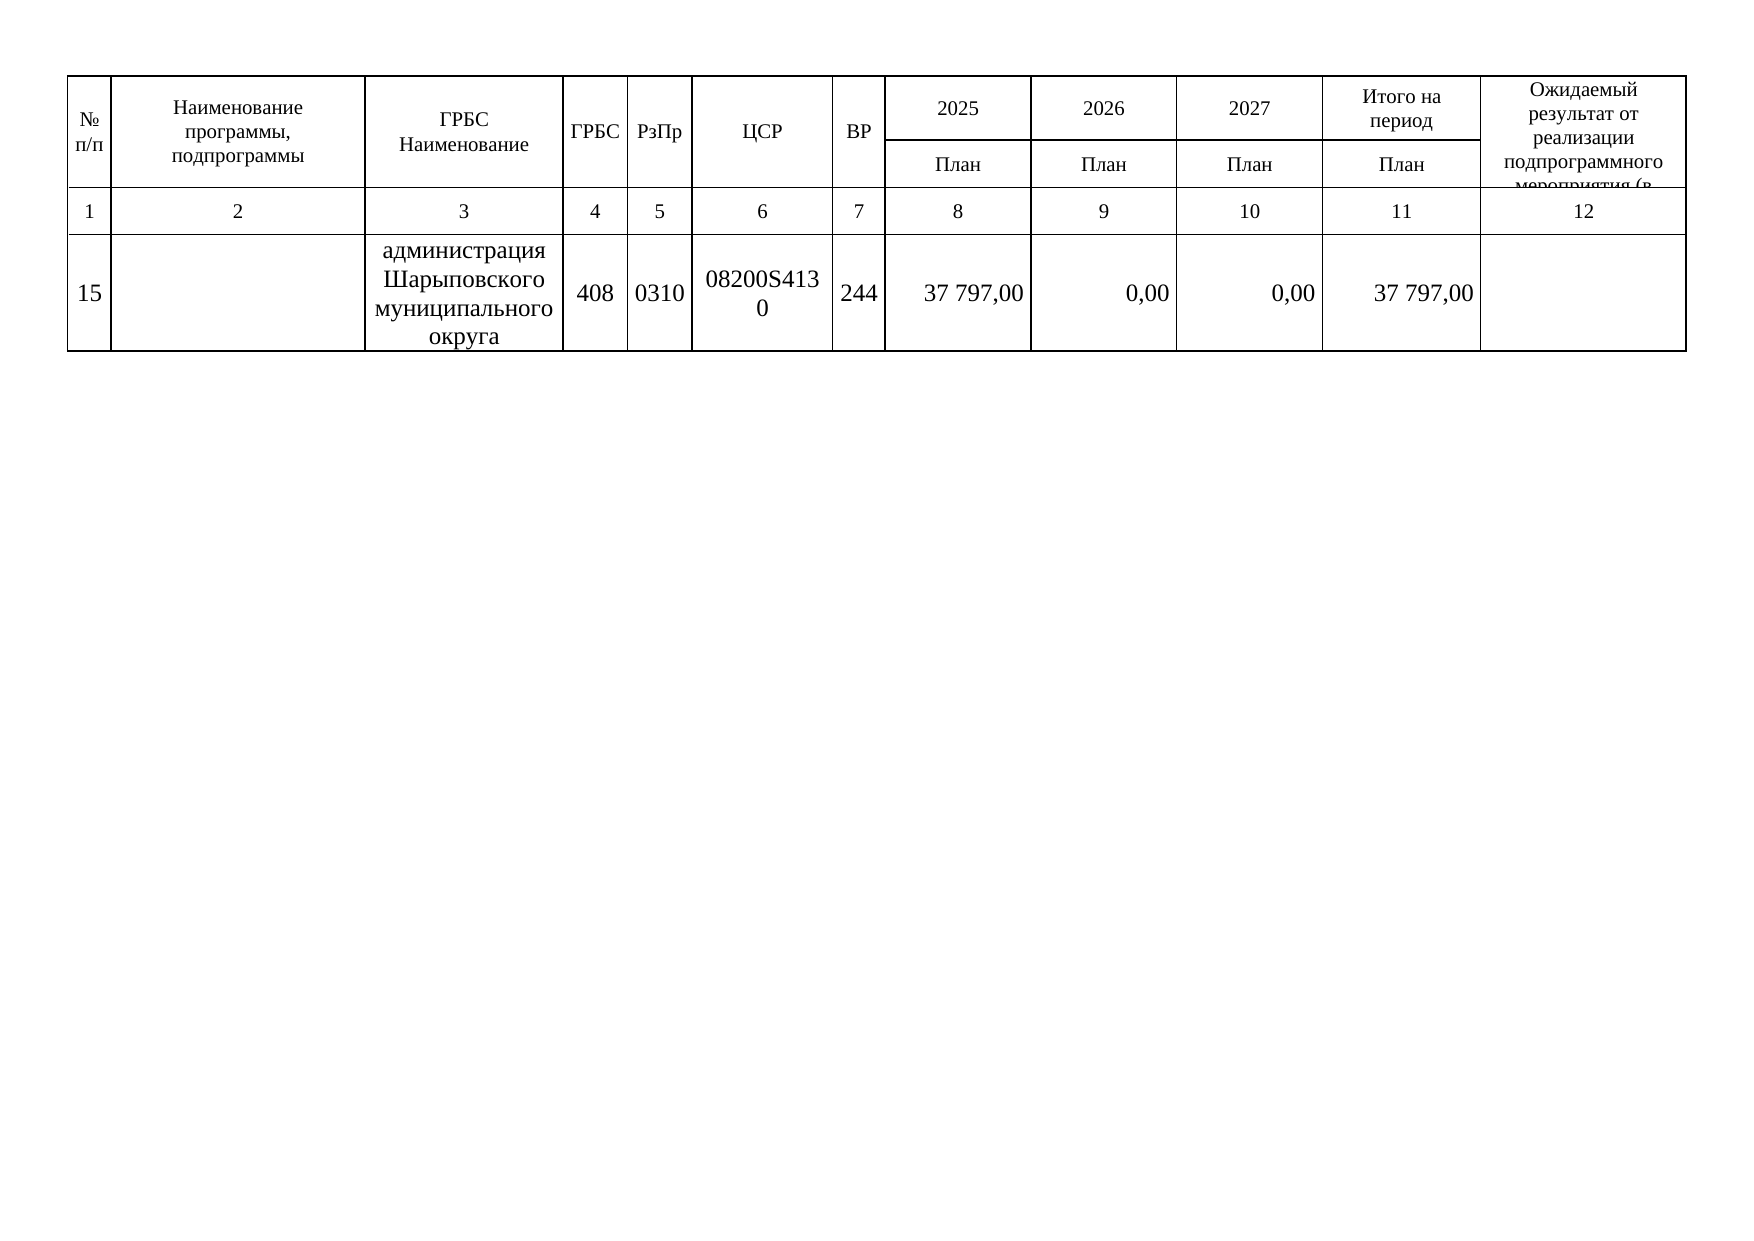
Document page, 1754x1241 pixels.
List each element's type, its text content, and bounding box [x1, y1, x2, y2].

table_cell 10 [1177, 188, 1322, 234]
table_cell 9 [1032, 188, 1176, 234]
table_cell 2 [112, 188, 364, 234]
table_header ВР [833, 77, 884, 186]
table_cell 3 [366, 188, 562, 234]
table_cell План [1177, 141, 1322, 186]
table_cell 12 [1481, 188, 1685, 234]
table_header ЦСР [693, 77, 832, 186]
table_cell 0,00 [1177, 235, 1322, 350]
table_header ГРБС Наименование [366, 77, 562, 186]
table_cell [1481, 235, 1685, 350]
table_cell 8 [886, 188, 1030, 234]
table_header Ожидаемый результат от реализации подпрограммного мероприятия (в натуральном выражении) [1481, 77, 1685, 186]
table_cell 0310 [628, 235, 691, 350]
table_cell 5 [628, 188, 691, 234]
table_cell 6 [693, 188, 832, 234]
table_cell 15 [68, 235, 110, 350]
table_cell 08200S4130 [693, 235, 832, 350]
table_cell 37 797,00 [1323, 235, 1480, 350]
table_header 2026 [1032, 77, 1176, 139]
table_header № п/п [68, 77, 110, 186]
table_cell 244 [833, 235, 884, 350]
table_cell План [1032, 141, 1176, 186]
table_cell 7 [833, 188, 884, 234]
table_cell План [886, 141, 1030, 186]
table_cell 0,00 [1032, 235, 1176, 350]
table_cell 408 [564, 235, 627, 350]
table_header 2027 [1177, 77, 1322, 139]
table_cell План [1323, 141, 1480, 186]
table_header 2025 [886, 77, 1030, 139]
table_cell 4 [564, 188, 627, 234]
table_cell 37 797,00 [886, 235, 1030, 350]
table_cell 11 [1323, 188, 1480, 234]
table_cell [112, 235, 364, 350]
table_header ГРБС [564, 77, 627, 186]
table_header РзПр [628, 77, 691, 186]
table_header Итого на период [1323, 77, 1480, 139]
table_header Наименование программы, подпрограммы [112, 77, 364, 186]
table_cell администрация Шарыповского муниципального округа [366, 235, 562, 350]
table_cell 1 [68, 188, 110, 234]
